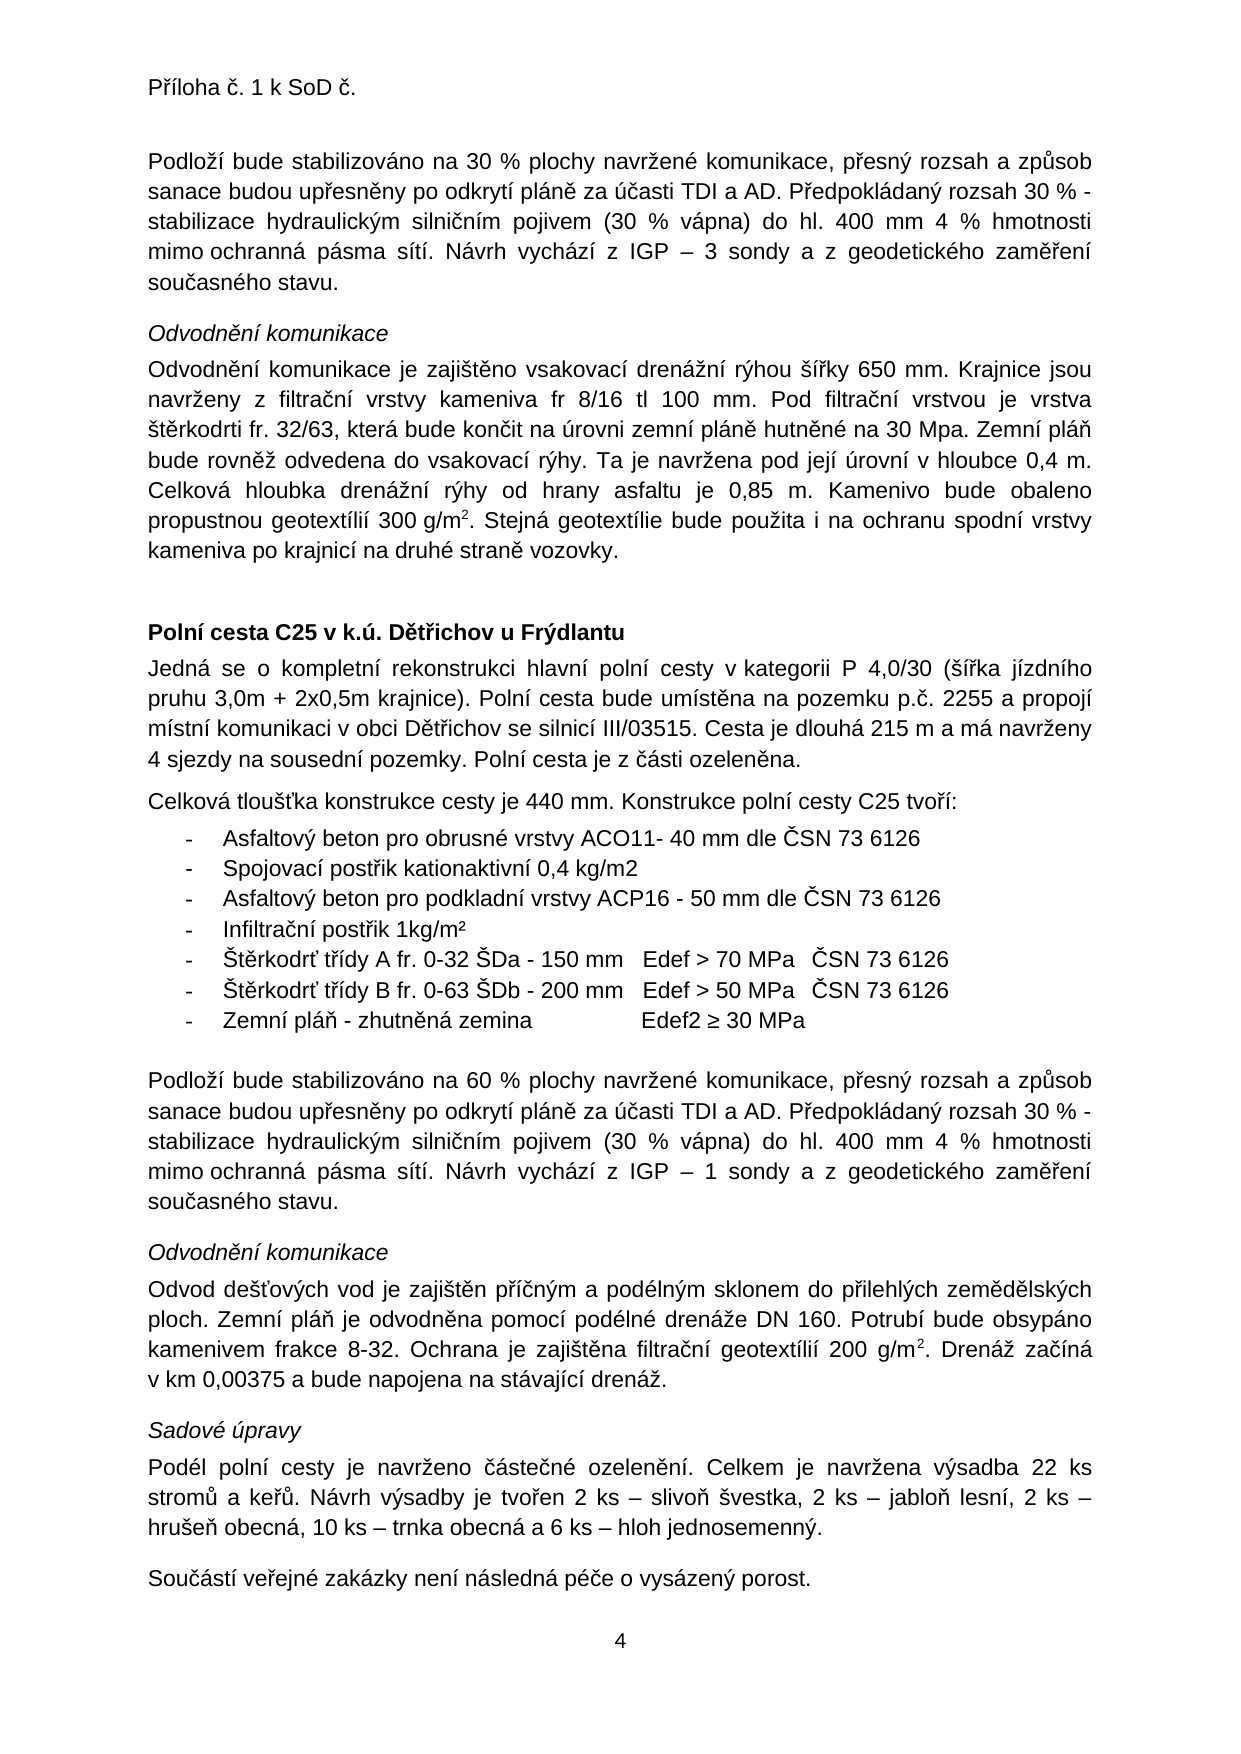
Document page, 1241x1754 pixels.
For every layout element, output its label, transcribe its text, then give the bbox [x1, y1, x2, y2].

text Celková tloušťka konstrukce cesty je 440 mm. Konstrukce polní cesty C25 tvoří: [148, 788, 1093, 814]
text Odvodnění komunikace [148, 319, 1093, 346]
text Jedná se o kompletní rekonstrukci hlavní polní cesty v kategorii P 4,0/30 (šířka jízdního pruhu 3,0m + 2x0,5m krajnice). Polní cesta bude umístěna na pozemku p.č. 2255 a propojí místní komunikaci v obci Dětřichov se silnicí III/03515. Cesta je dlouhá 215 m a má navrženy 4 sjezdy na sousední pozemky. Polní cesta je z části ozeleněna. [148, 655, 1093, 772]
list Štěrkodrť třídy A fr. 0-32 ŠDa - 150 mm Edef > 70 MPa ČSN 73 6126 [185, 946, 1093, 973]
text Podloží bude stabilizováno na 60 % plochy navržené komunikace, přesný rozsah a způsob sanace budou upřesněny po odkrytí pláně za účasti TDI a AD. Předpokládaný rozsah 30 % - stabilizace hydraulickým silničním pojivem (30 % vápna) do hl. 400 mm 4 % hmotnosti mimo ochranná pásma sítí. Návrh vychází z IGP – 1 sondy a z geodetického zaměření současného stavu. [148, 1067, 1093, 1215]
list Asfaltový beton pro podkladní vrstvy ACP16 - 50 mm dle ČSN 73 6126 [185, 885, 1093, 912]
text Odvod dešťových vod je zajištěn příčným a podélným sklonem do přilehlých zemědělských ploch. Zemní pláň je odvodněna pomocí podélné drenáže DN 160. Potrubí bude obsypáno kamenivem frakce 8-32. Ochrana je zajištěna filtrační geotextílií 200 g/m2. Drenáž začíná v km 0,00375 a bude napojena na stávající drenáž. [148, 1276, 1093, 1393]
list Spojovací postřik kationaktivní 0,4 kg/m2 [185, 855, 1093, 881]
text Sadové úpravy [148, 1417, 1093, 1444]
text Odvodnění komunikace [148, 1239, 1093, 1266]
text Polní cesta C25 v k.ú. Dětřichov u Frýdlantu [148, 618, 1093, 645]
text Odvodnění komunikace je zajištěno vsakovací drenážní rýhou šířky 650 mm. Krajnice jsou navrženy z filtrační vrstvy kameniva fr 8/16 tl 100 mm. Pod filtrační vrstvou je vrstva štěrkodrti fr. 32/63, která bude končit na úrovni zemní pláně hutněné na 30 Mpa. Zemní pláň bude rovněž odvedena do vsakovací rýhy. Ta je navržena pod její úrovní v hloubce 0,4 m. Celková hloubka drenážní rýhy od hrany asfaltu je 0,85 m. Kamenivo bude obaleno propustnou geotextílií 300 g/m2. Stejná geotextílie bude použita i na ochranu spodní vrstvy kameniva po krajnicí na druhé straně vozovky. [148, 356, 1093, 563]
list Zemní pláň - zhutněná zemina Edef2 ≥ 30 MPa [185, 1007, 1093, 1064]
list Infiltrační postřik 1kg/m² [185, 916, 1093, 942]
text Součástí veřejné zakázky není následná péče o vysázený porost. [148, 1565, 1093, 1592]
text Podloží bude stabilizováno na 30 % plochy navržené komunikace, přesný rozsah a způsob sanace budou upřesněny po odkrytí pláně za účasti TDI a AD. Předpokládaný rozsah 30 % - stabilizace hydraulickým silničním pojivem (30 % vápna) do hl. 400 mm 4 % hmotnosti mimo ochranná pásma sítí. Návrh vychází z IGP – 3 sondy a z geodetického zaměření současného stavu. [148, 148, 1093, 295]
text Podél polní cesty je navrženo částečné ozelenění. Celkem je navržena výsadba 22 ks stromů a keřů. Návrh výsadby je tvořen 2 ks – slivoň švestka, 2 ks – jabloň lesní, 2 ks – hrušeň obecná, 10 ks – trnka obecná a 6 ks – hloh jednosemenný. [148, 1454, 1093, 1541]
list Štěrkodrť třídy B fr. 0-63 ŠDb - 200 mm Edef > 50 MPa ČSN 73 6126 [185, 977, 1093, 1003]
list Asfaltový beton pro obrusné vrstvy ACO11- 40 mm dle ČSN 73 6126 [185, 825, 1093, 851]
